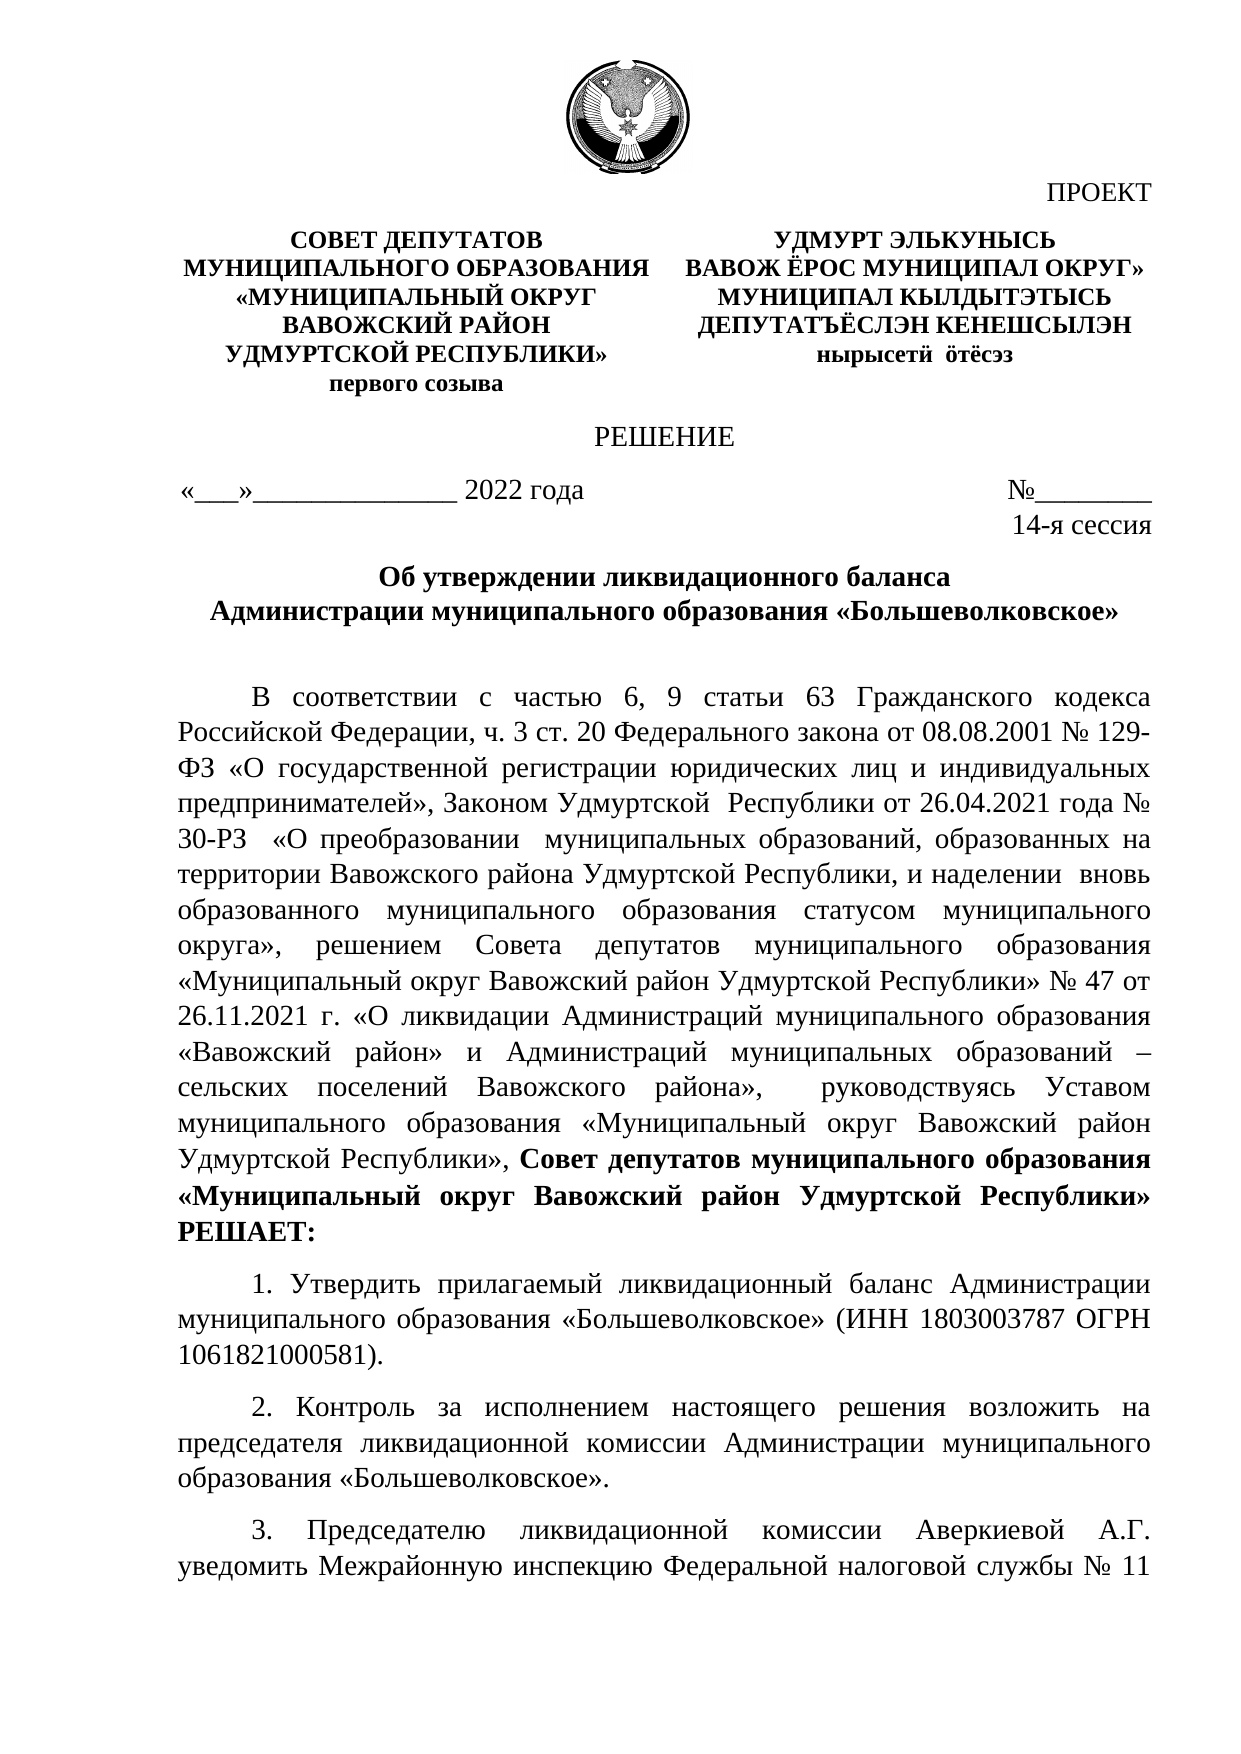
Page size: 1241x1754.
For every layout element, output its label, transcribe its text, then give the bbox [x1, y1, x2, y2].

picture [564, 60, 694, 174]
table_header СОВЕТ ДЕПУТАТОВ МУНИЦИПАЛЬНОГО ОБРАЗОВАНИЯ «МУНИЦИПАЛЬНЫЙ ОКРУГ ВАВОЖСКИЙ РАЙОН УДМУРТСКОЙ РЕСПУБЛИКИ» первого созыва [166, 225, 664, 419]
text 2. Контроль за исполнением настоящего решения возложить на председателя ликвидационной комиссии Администрации муниципального образования «Большеволковское». [177, 1389, 1152, 1494]
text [177, 1512, 1152, 1581]
text Об утверждении ликвидационного баланса [177, 559, 1152, 593]
text Администрации муниципального образования «Большеволковское» [177, 593, 1152, 627]
text РЕШЕНИЕ [177, 419, 1152, 453]
text ПРОЕКТ [177, 118, 1152, 207]
text «___»______________ 2022 года №________ 14-я сессия [177, 472, 1152, 541]
text В соответствии с частью 6, 9 статьи 63 Гражданского кодекса Российской Федерации, ч. 3 ст. 20 Федерального закона от 08.08.2001 № 129-ФЗ «О государственной регистрации юридических лиц и индивидуальных предпринимателей», Законом Удмуртской Республики от 26.04.2021 года № 30-РЗ «О преобразовании муниципальных образований, образованных на территории Вавожского района Удмуртской Республики, и наделении вновь образованного муниципального образования статусом муниципального округа», решением Совета депутатов муниципального образования «Муниципальный округ Вавожский район Удмуртской Республики» № 47 от 26.11.2021 г. «О ликвидации Администраций муниципального образования «Вавожский район» и Администраций муниципальных образований – сельских поселений Вавожского района», руководствуясь Уставом муниципального образования «Муниципальный округ Вавожский район Удмуртской Республики», Совет депутатов муниципального образования «Муниципальный округ Вавожский район Удмуртской Республики» РЕШАЕТ: [177, 679, 1152, 1247]
table_header УДМУРТ ЭЛЬКУНЫСЬ ВАВОЖ ЁРОС МУНИЦИПАЛ ОКРУГ» МУНИЦИПАЛ КЫЛДЫТЭТЫСЬ ДЕПУТАТЪЁСЛЭН КЕНЕШСЫЛЭН нырысетӥ ӧтёсэз [664, 225, 1163, 419]
text 1. Утвердить прилагаемый ликвидационный баланс Администрации муниципального образования «Большеволковское» (ИНН 1803003787 ОГРН 1061821000581). [177, 1266, 1152, 1371]
